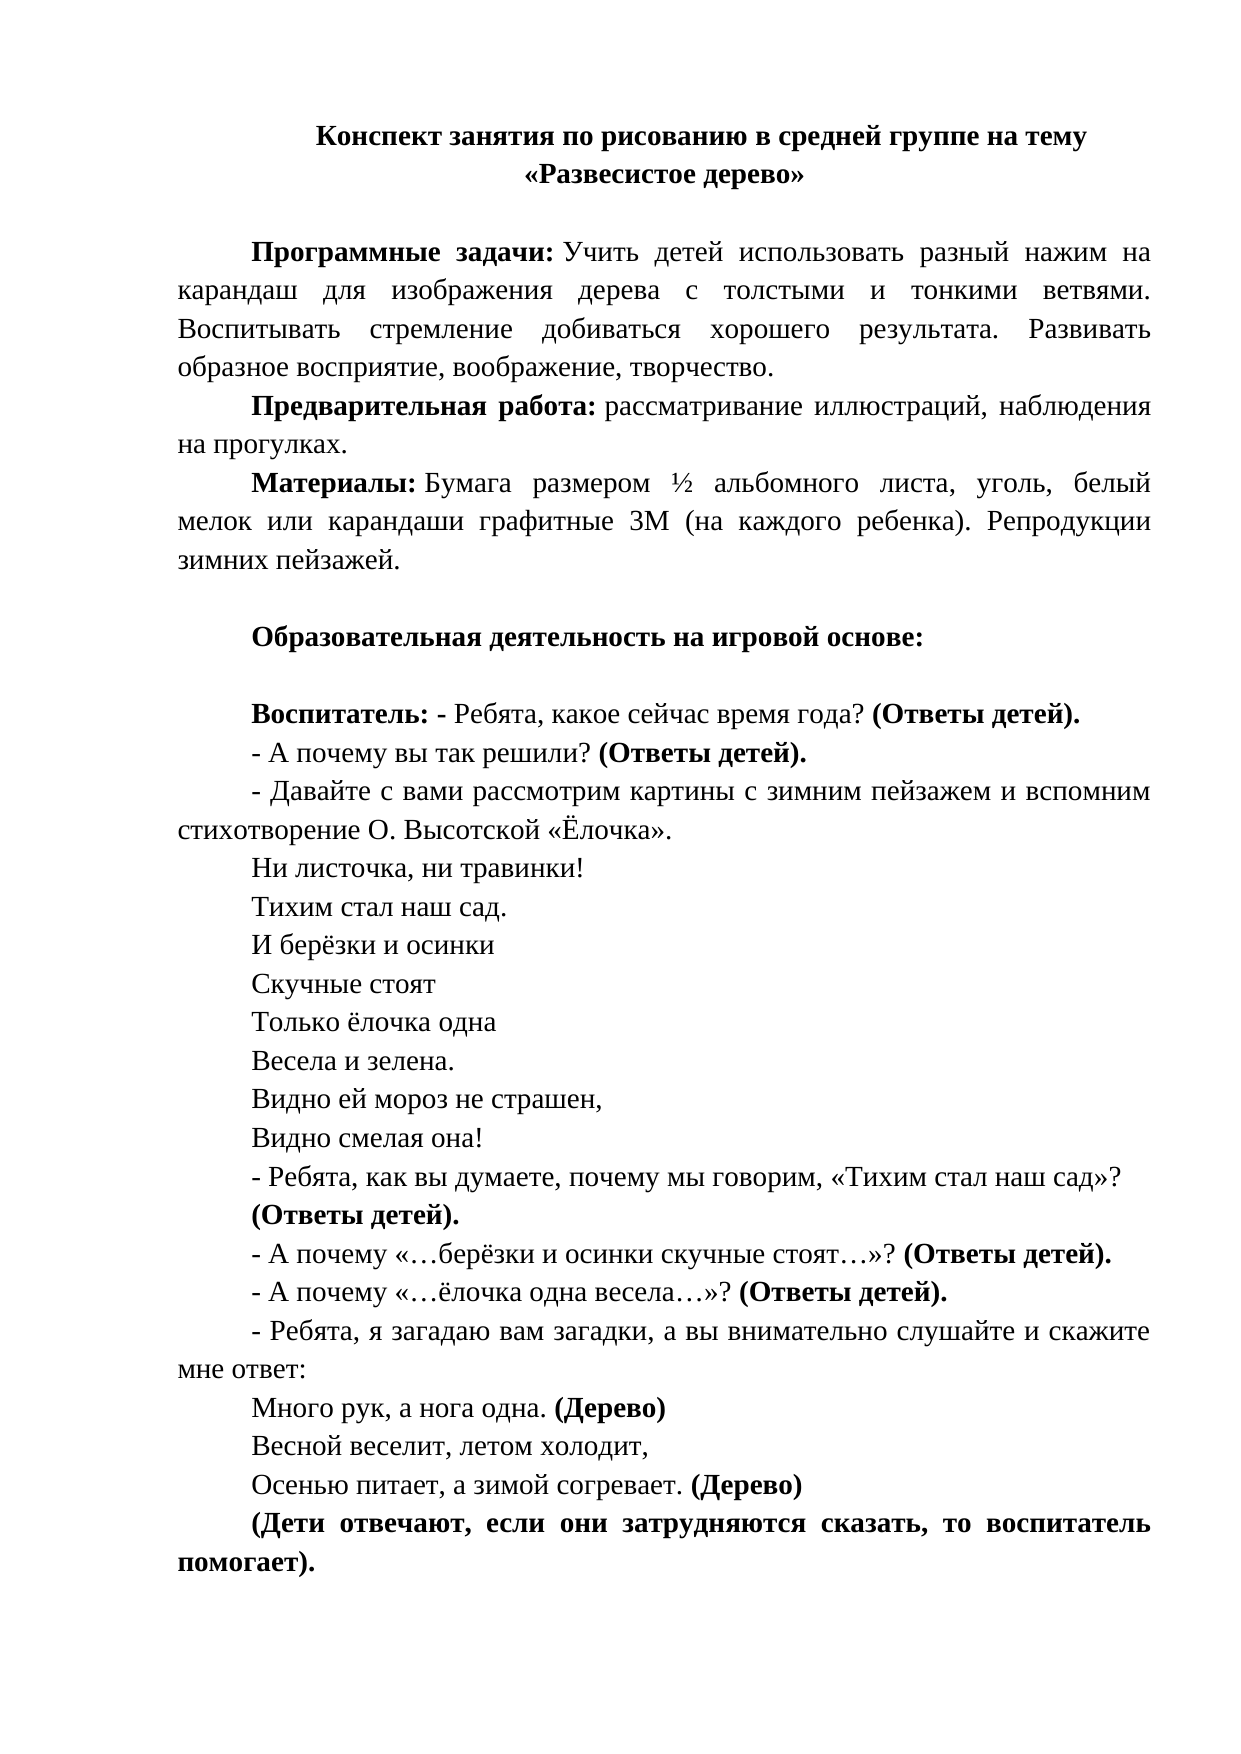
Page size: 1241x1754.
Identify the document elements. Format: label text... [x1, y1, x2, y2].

text - Ребята, как вы думаете, почему мы говорим, «Тихим стал наш сад»? [177, 1159, 1152, 1192]
text Конспект занятия по рисованию в средней группе на тему «Развесистое дерево» [177, 118, 1152, 190]
text Весной веселит, летом холодит, [177, 1428, 1152, 1462]
text - Ребята, я загадаю вам загадки, а вы внимательно слушайте и скажите мне ответ: [177, 1313, 1152, 1385]
text Осенью питает, а зимой согревает. (Дерево) [177, 1467, 1152, 1501]
text (Дети отвечают, если они затрудняются сказать, то воспитатель помогает). [177, 1506, 1152, 1578]
text И берёзки и осинки [177, 927, 1152, 961]
text Тихим стал наш сад. [177, 889, 1152, 922]
text Образовательная деятельность на игровой основе: [177, 619, 1152, 653]
text - А почему «…берёзки и осинки скучные стоят…»? (Ответы детей). [177, 1236, 1152, 1269]
text - А почему вы так решили? (Ответы детей). [177, 735, 1152, 768]
text Только ёлочка одна [177, 1004, 1152, 1038]
text (Ответы детей). [177, 1197, 1152, 1231]
text Много рук, а нога одна. (Дерево) [177, 1390, 1152, 1423]
text Весела и зелена. [177, 1043, 1152, 1077]
text Скучные стоят [177, 966, 1152, 999]
text Предварительная работа: рассматривание иллюстраций, наблюдения на прогулках. [177, 388, 1152, 460]
text - Давайте с вами рассмотрим картины с зимним пейзажем и вспомним стихотворение О. Высотской «Ёлочка». [177, 773, 1152, 845]
text Видно ей мороз не страшен, [177, 1082, 1152, 1115]
text Ни листочка, ни травинки! [177, 850, 1152, 884]
text - А почему «…ёлочка одна весела…»? (Ответы детей). [177, 1274, 1152, 1308]
text Материалы: Бумага размером ½ альбомного листа, уголь, белый мелок или карандаши графитные 3М (на каждого ребенка). Репродукции зимних пейзажей. [177, 465, 1152, 576]
text Программные задачи: Учить детей использовать разный нажим на карандаш для изображения дерева с толстыми и тонкими ветвями. Воспитывать стремление добиваться хорошего результата. Развивать образное восприятие, воображение, творчество. [177, 234, 1152, 383]
text Воспитатель: - Ребята, какое сейчас время года? (Ответы детей). [177, 696, 1152, 730]
text Видно смелая она! [177, 1120, 1152, 1154]
